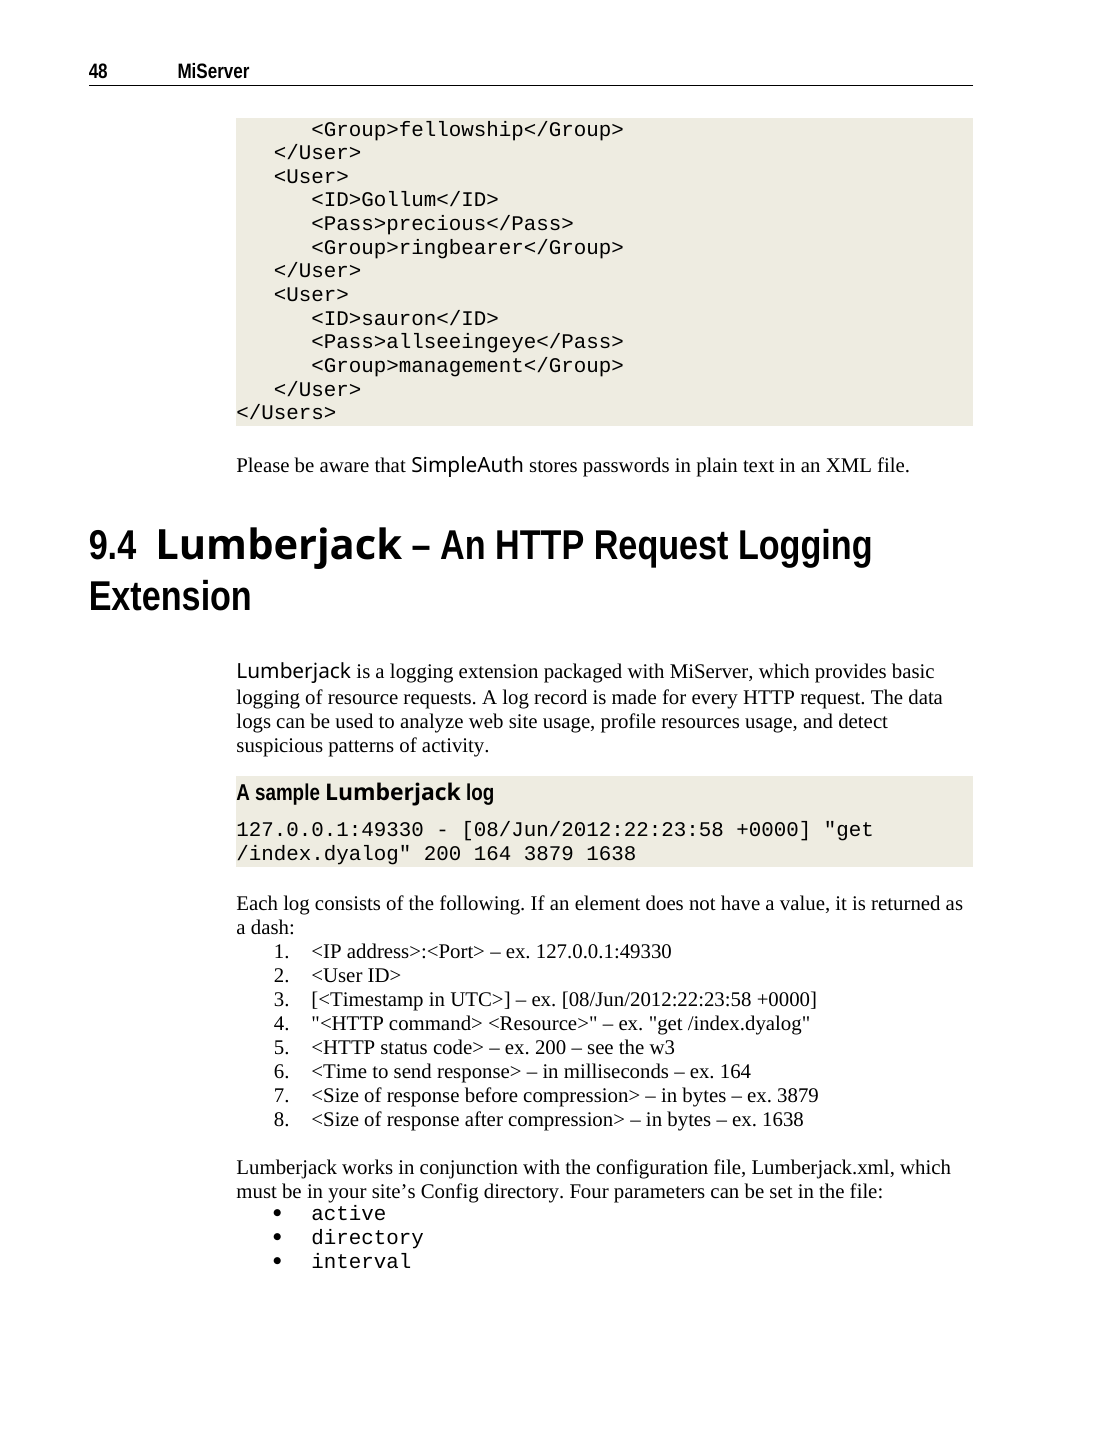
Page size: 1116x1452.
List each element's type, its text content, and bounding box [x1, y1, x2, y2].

list <Time to send response> – in milliseconds – ex. 164 [274, 1059, 973, 1083]
text <Group>fellowship</Group> [236, 118, 973, 142]
text <Pass>allseeingeye</Pass> [236, 331, 973, 355]
list "<HTTP command> <Resource>" – ex. "get /index.dyalog" [274, 1011, 973, 1035]
text <Group>ringbearer</Group> [236, 237, 973, 260]
text <User> [236, 284, 973, 308]
text <Pass>precious</Pass> [236, 213, 973, 237]
list <Size of response after compression> – in bytes – ex. 1638 [274, 1107, 973, 1131]
text Each log consists of the following. If an element does not have a value, it is returned as a dash: [236, 891, 973, 939]
text A sample Lumberjack log [236, 776, 973, 807]
list [<Timestamp in UTC>] – ex. [08/Jun/2012:22:23:58 +0000] [274, 987, 973, 1011]
text <ID>sauron</ID> [236, 308, 973, 331]
list <User ID> [274, 963, 973, 987]
text </Users> [236, 402, 973, 426]
subtitle 9.4 Lumberjack – An HTTP Request Logging Extension [88, 515, 973, 619]
text <Group>management</Group> [236, 355, 973, 379]
text </User> [236, 142, 973, 166]
text <User> [236, 166, 973, 189]
text 127.0.0.1:49330 - [08/Jun/2012:22:23:58 +0000] "get /index.dyalog" 200 164 3879 1638 [236, 819, 973, 867]
list interval [274, 1251, 973, 1274]
text Lumberjack is a logging extension packaged with MiServer, which provides basic logging of resource requests. A log record is made for every HTTP request. The data logs can be used to analyze web site usage, profile resources usage, and detect suspicious patterns of activity. [236, 656, 973, 757]
text Lumberjack works in conjunction with the configuration file, Lumberjack.xml, which must be in your site’s Config directory. Four parameters can be set in the file: [236, 1155, 973, 1203]
text <ID>Gollum</ID> [236, 189, 973, 213]
text Please be aware that SimpleAuth stores passwords in plain text in an XML file. [236, 450, 973, 478]
list <IP address>:<Port> – ex. 127.0.0.1:49330 [274, 939, 973, 963]
list active [274, 1203, 973, 1227]
list directory [274, 1227, 973, 1251]
list <HTTP status code> – ex. 200 – see the w3 [274, 1035, 973, 1059]
text </User> [236, 260, 973, 284]
list <Size of response before compression> – in bytes – ex. 3879 [274, 1083, 973, 1107]
text </User> [236, 379, 973, 402]
